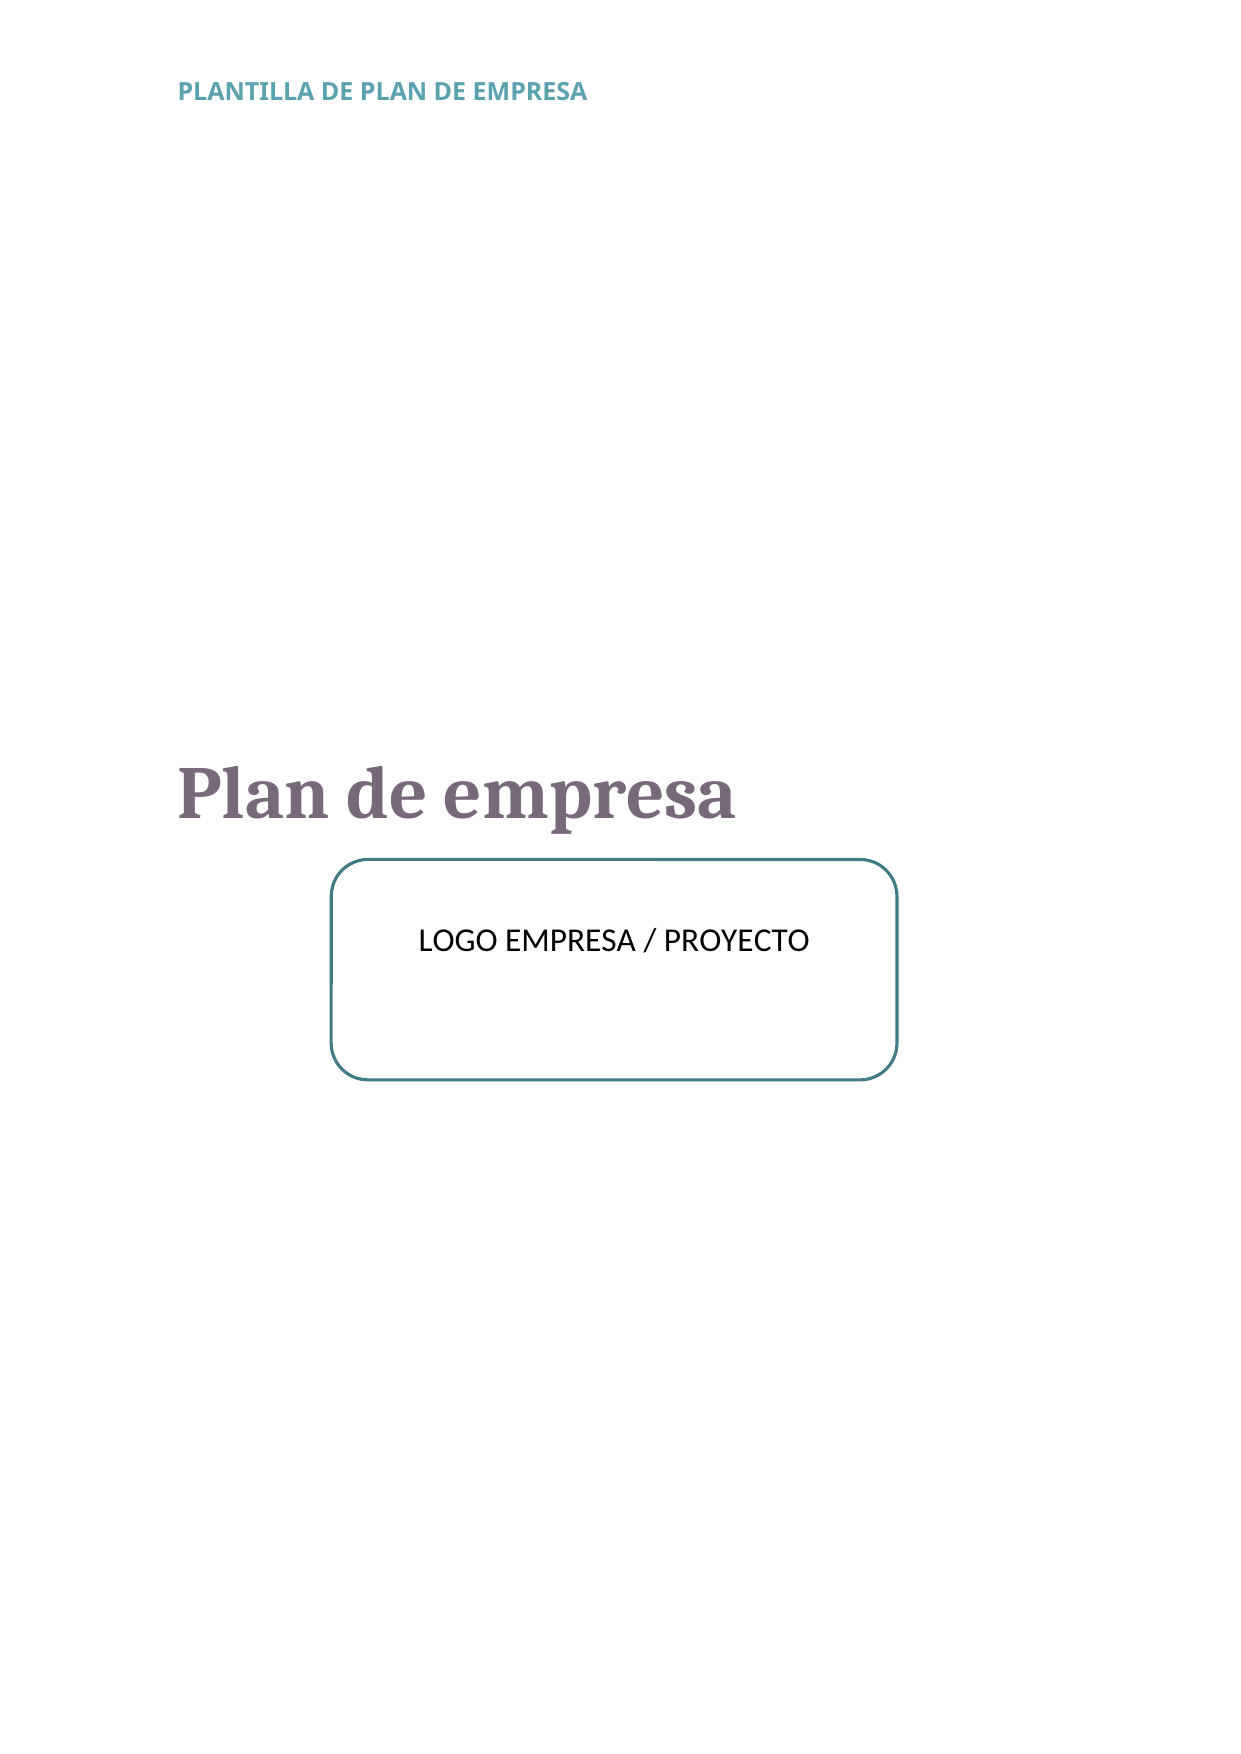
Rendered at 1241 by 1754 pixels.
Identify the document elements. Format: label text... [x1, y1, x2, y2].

text Plan de empresa [177, 751, 1063, 838]
